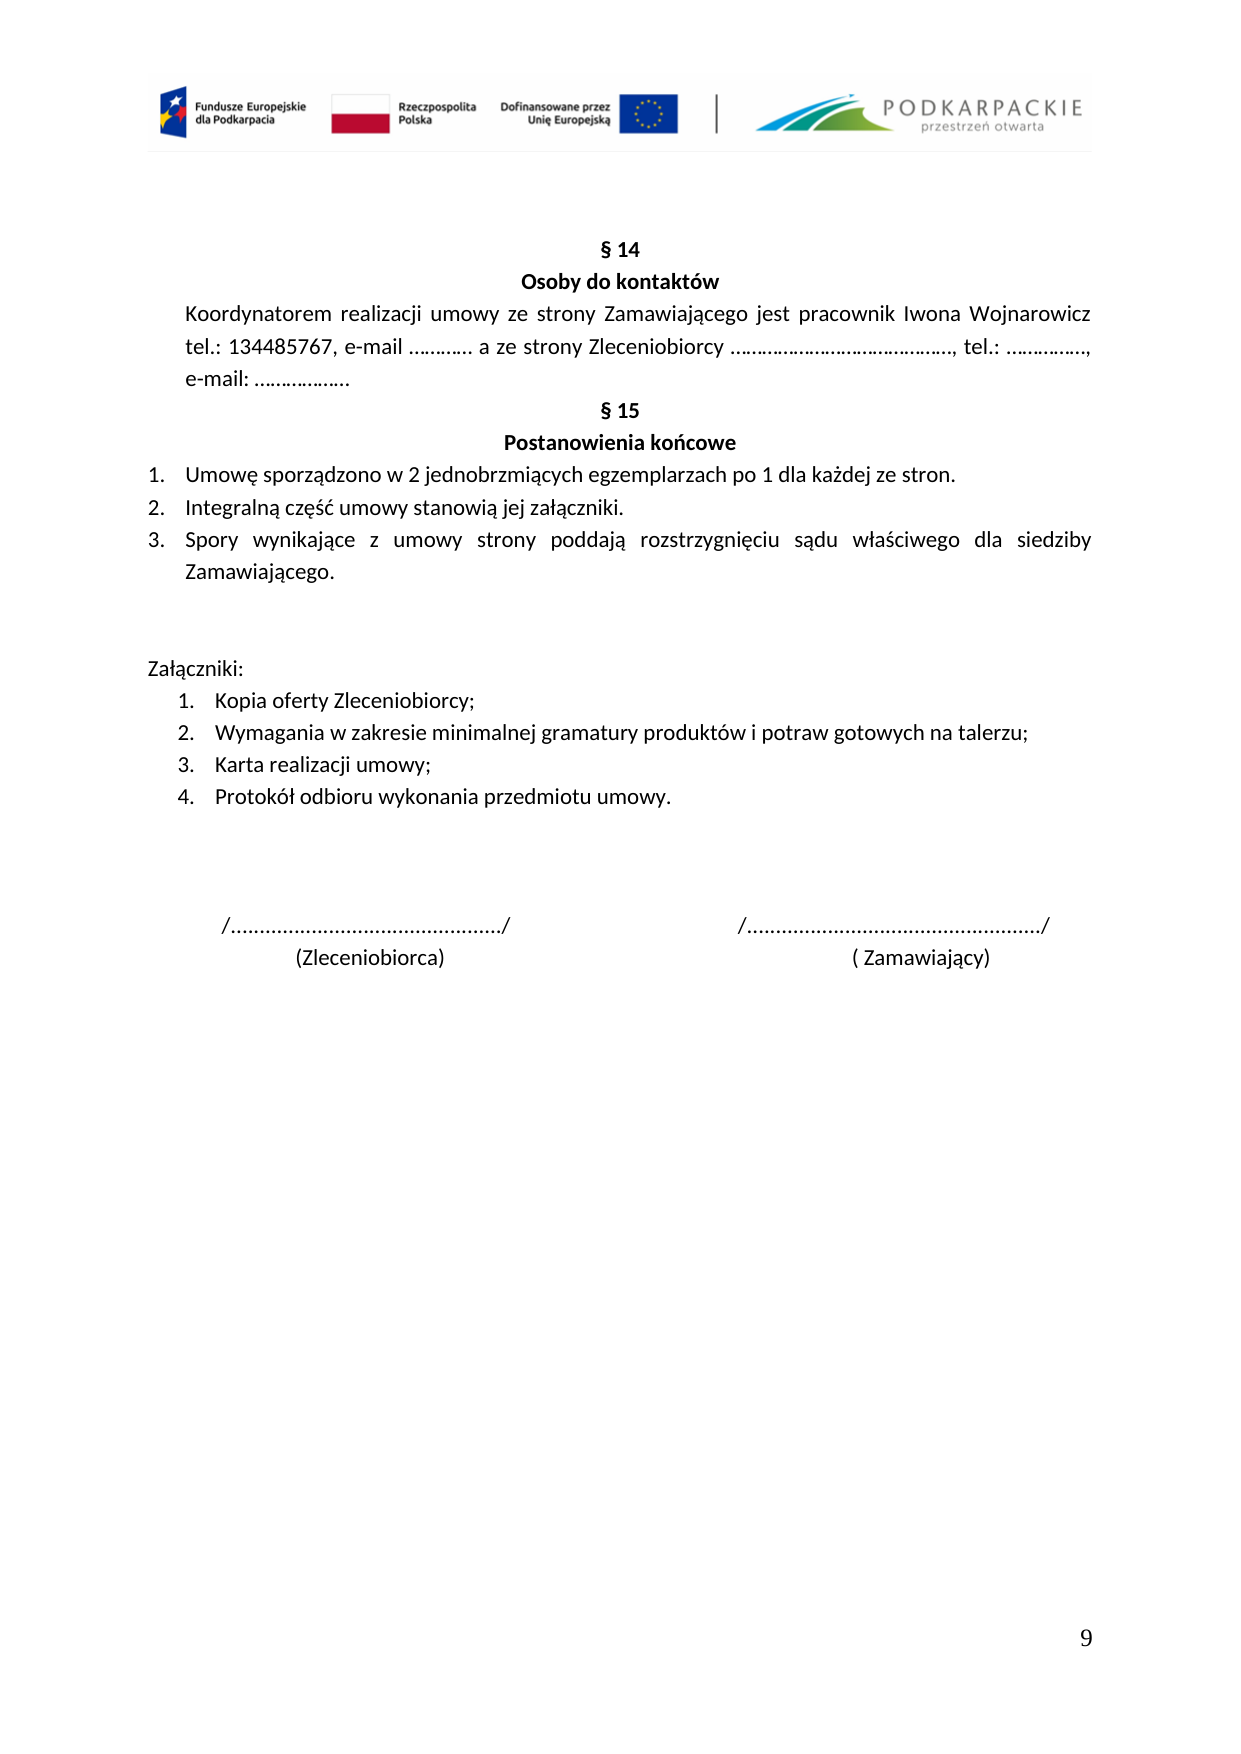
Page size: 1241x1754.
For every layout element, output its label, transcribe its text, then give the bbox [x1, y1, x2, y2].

text § 14 [148, 235, 1092, 263]
text § 15 [148, 396, 1092, 424]
text Postanowienia końcowe [148, 428, 1092, 456]
list Integralną część umowy stanowią jej załączniki. [148, 493, 1092, 521]
list Wymagania w zakresie minimalnej gramatury produktów i potraw gotowych na talerzu; [177, 718, 1092, 746]
picture [147, 73, 1092, 171]
list Koordynatorem realizacji umowy ze strony Zamawiającego jest pracownik Iwona Wojnarowicz tel.: 134485767, e-mail ………… a ze strony Zleceniobiorcy ……………………………………, tel.: ……………, e-mail: ……………… [185, 299, 1092, 392]
text Osoby do kontaktów [148, 267, 1092, 295]
text Załączniki: [148, 654, 1092, 682]
list Karta realizacji umowy; [177, 750, 1092, 778]
list Umowę sporządzono w 2 jednobrzmiących egzemplarzach po 1 dla każdej ze stron. [148, 461, 1092, 488]
text (Zleceniobiorca) ( Zamawiający) [148, 943, 1092, 971]
list Protokół odbioru wykonania przedmiotu umowy. [177, 782, 1092, 810]
list Kopia oferty Zleceniobiorcy; [177, 686, 1092, 714]
list Spory wynikające z umowy strony poddają rozstrzygnięciu sądu właściwego dla siedziby Zamawiającego. [148, 525, 1092, 585]
text /.............................................../ /.................................................../ [148, 911, 1092, 939]
